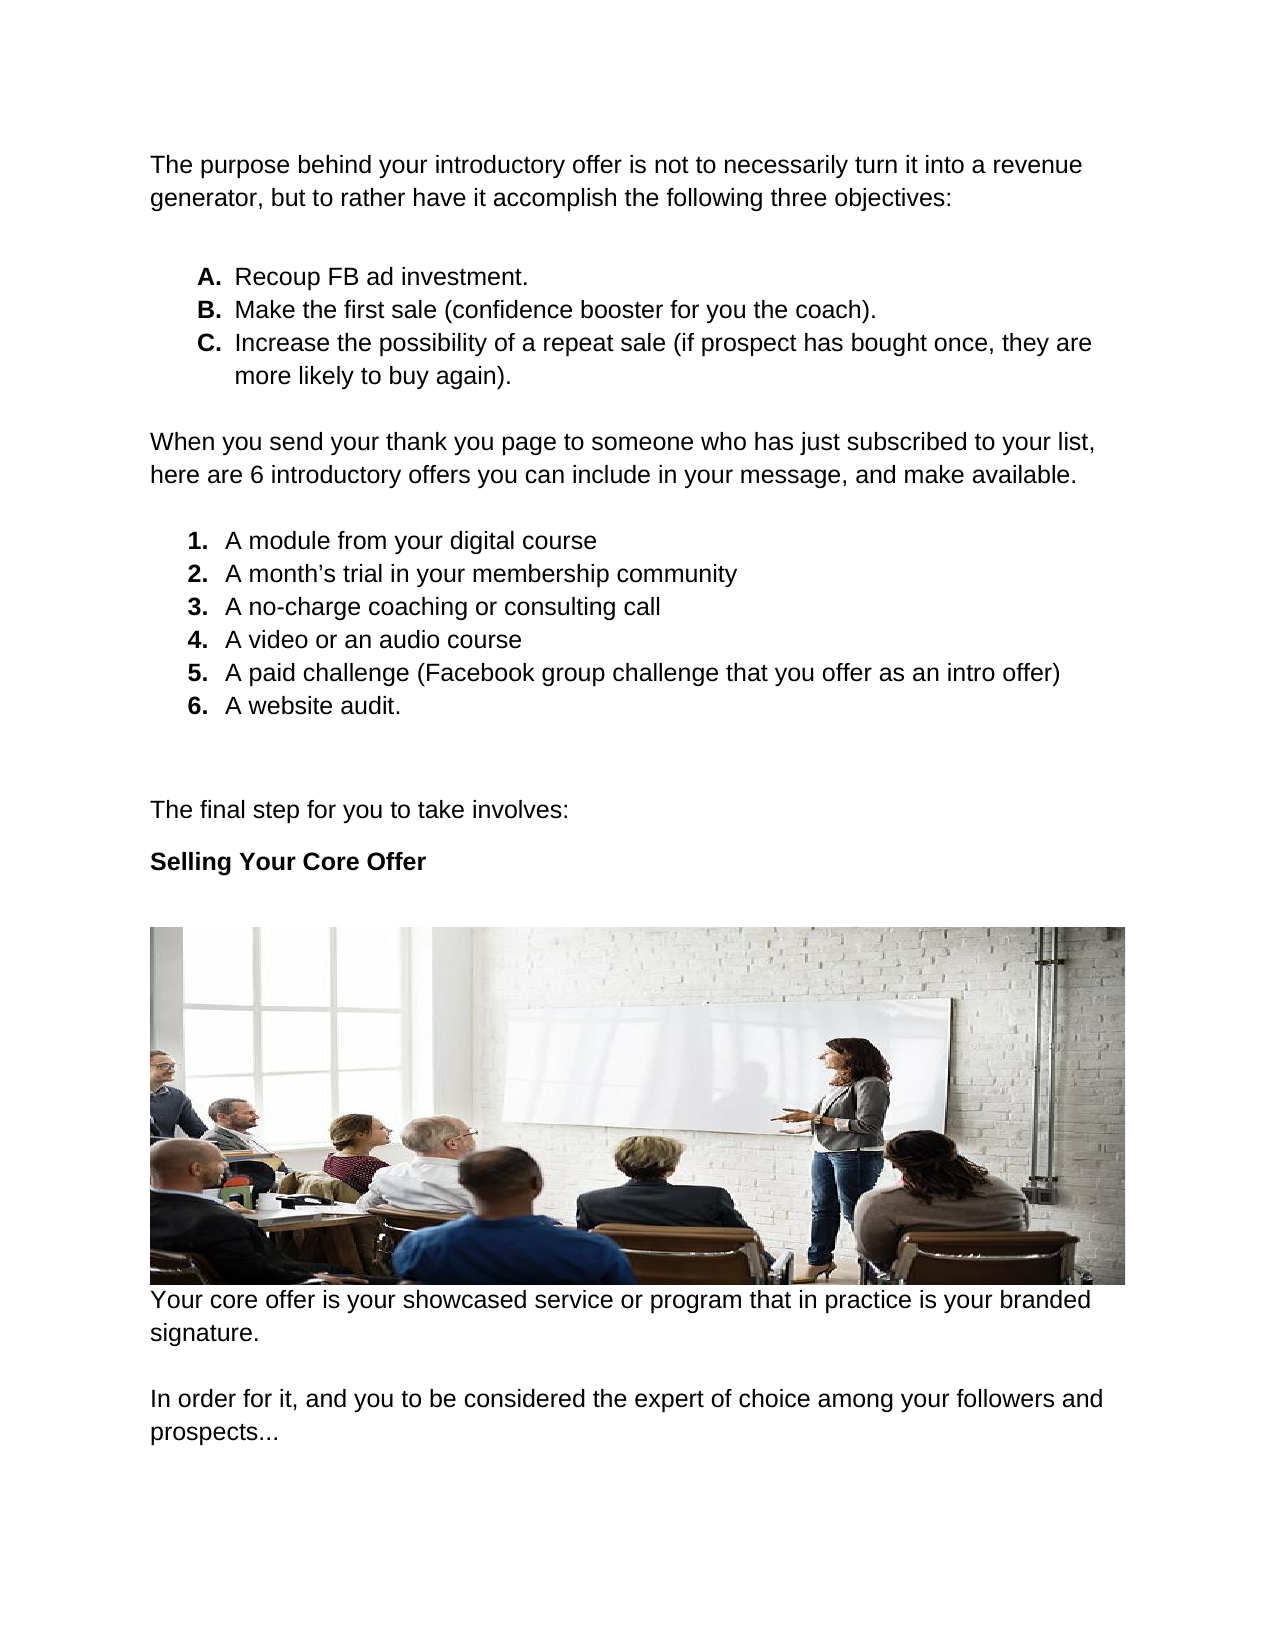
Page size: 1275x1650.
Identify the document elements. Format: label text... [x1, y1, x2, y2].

list Increase the possibility of a repeat sale (if prospect has bought once, they are more likely to buy again). [197, 328, 1125, 389]
list Make the first sale (confidence booster for you the coach). [197, 294, 1125, 323]
text Your core offer is your showcased service or program that in practice is your branded signature. [150, 1285, 1125, 1347]
picture [150, 927, 1125, 1285]
list A module from your digital course [187, 526, 1125, 554]
list A website audit. [187, 691, 1125, 719]
list A paid challenge (Facebook group challenge that you offer as an intro offer) [187, 658, 1125, 687]
list Recoup FB ad investment. [197, 262, 1125, 290]
list A no-charge coaching or consulting call [187, 592, 1125, 621]
text The final step for you to take involves: [150, 774, 1125, 824]
subtitle Selling Your Core Offer [150, 824, 1125, 875]
list A month’s trial in your membership community [187, 559, 1125, 587]
list A video or an audio course [187, 625, 1125, 653]
text In order for it, and you to be considered the expert of choice among your followers and prospects... [150, 1384, 1125, 1446]
text The purpose behind your introductory offer is not to necessarily turn it into a revenue generator, but to rather have it accomplish the following three objectives: [150, 150, 1125, 212]
text When you send your thank you page to someone who has just subscribed to your list, here are 6 introductory offers you can include in your message, and make available. [150, 427, 1125, 488]
